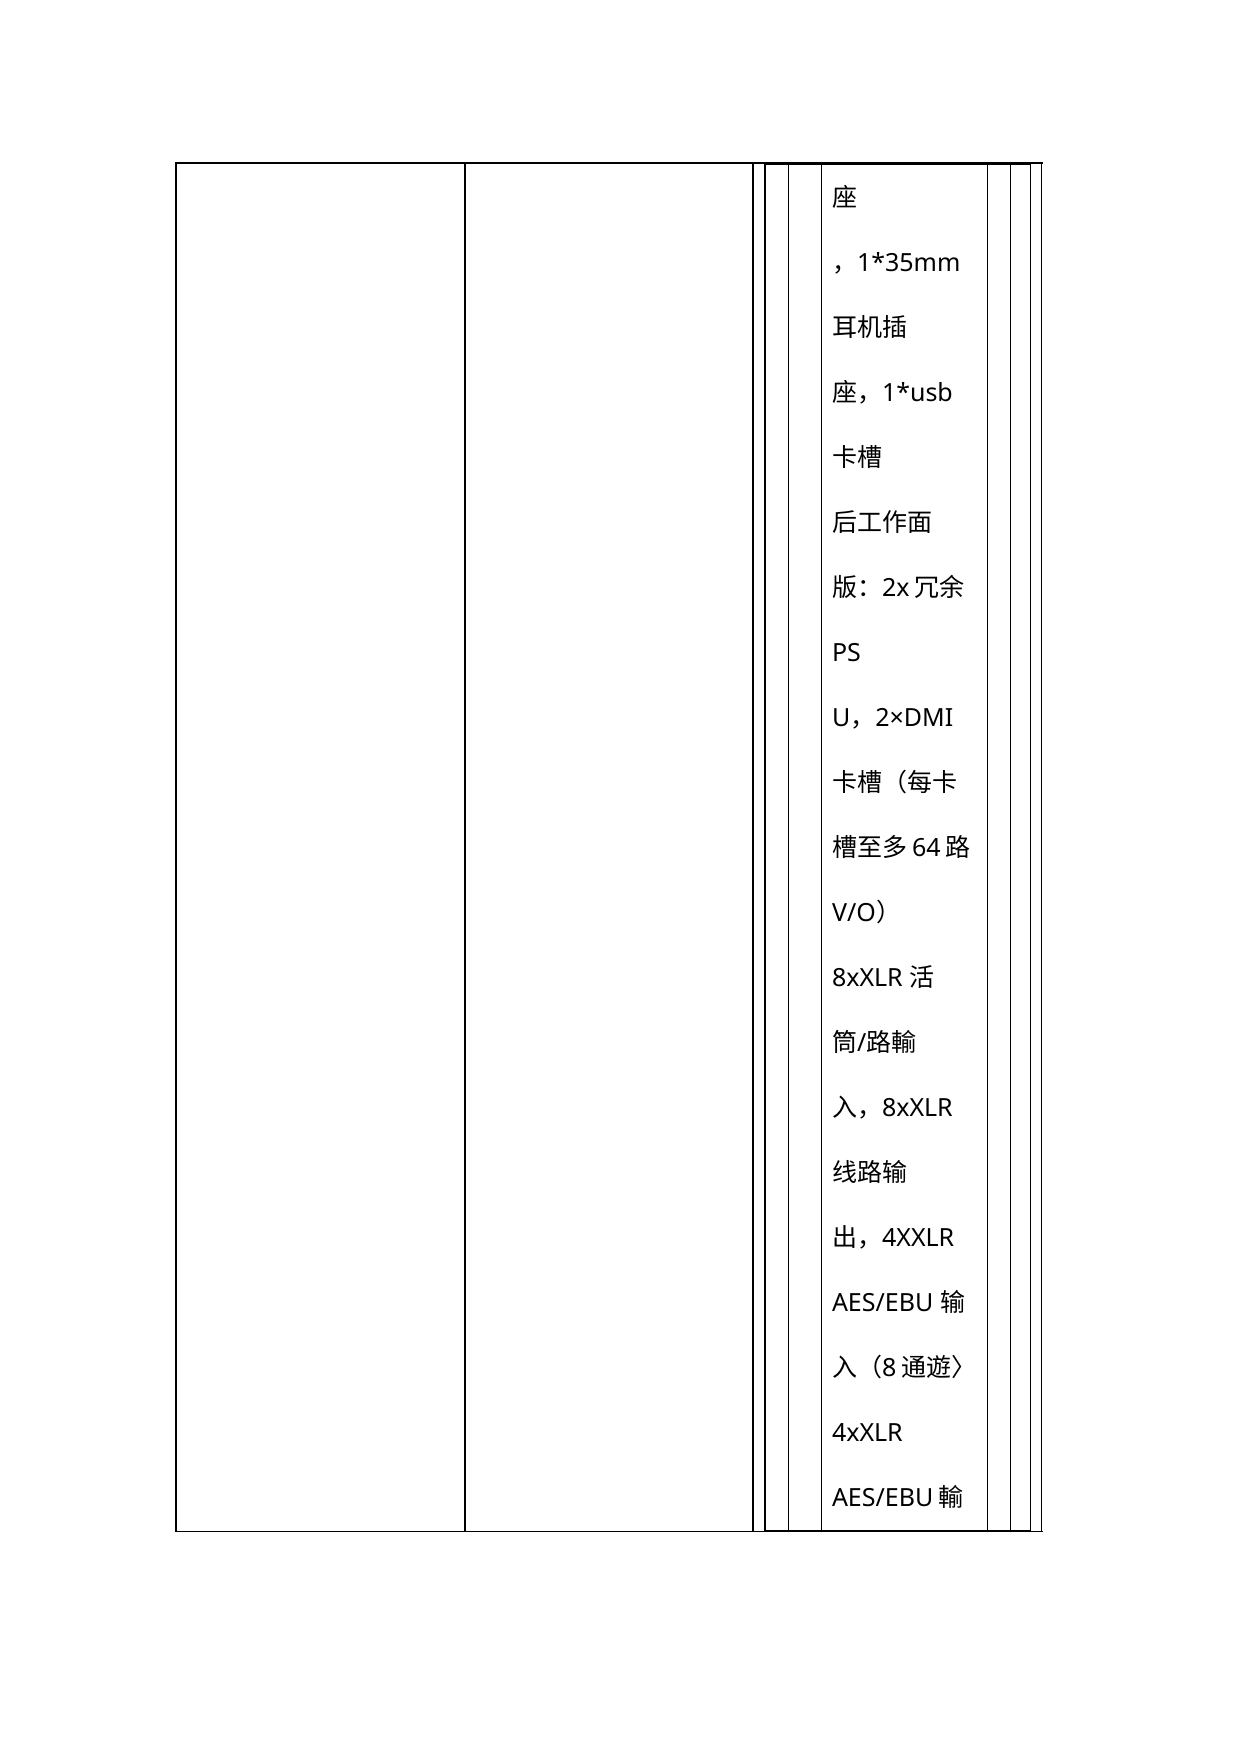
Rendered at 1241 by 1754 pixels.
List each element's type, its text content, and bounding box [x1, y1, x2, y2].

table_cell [766, 165, 788, 1530]
table_cell [177, 164, 464, 1531]
table_cell 3 [466, 164, 752, 1531]
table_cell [1031, 164, 1041, 1531]
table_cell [789, 165, 821, 1530]
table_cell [822, 165, 987, 1530]
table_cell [988, 165, 1010, 1530]
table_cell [754, 164, 764, 1531]
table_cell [1011, 165, 1030, 1530]
